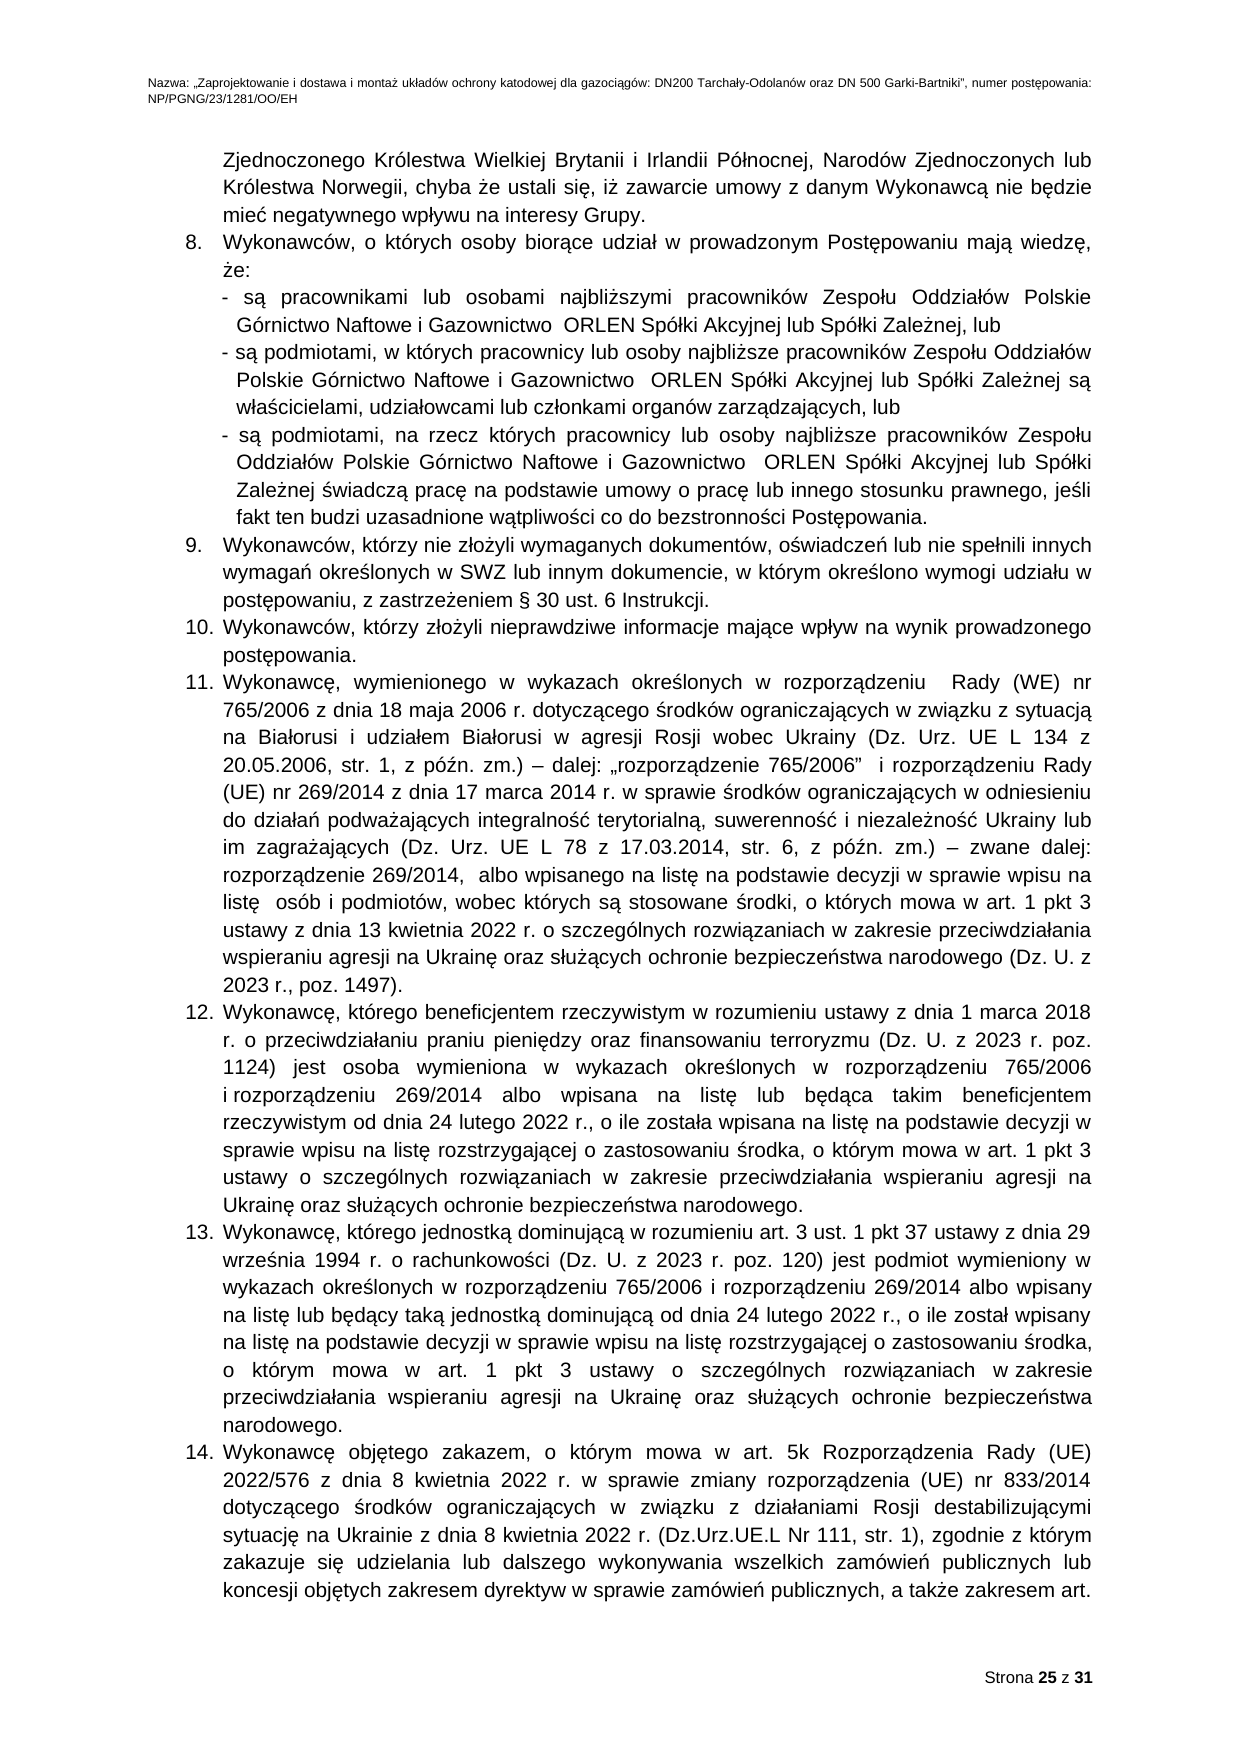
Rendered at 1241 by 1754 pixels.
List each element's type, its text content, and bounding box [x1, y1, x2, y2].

list - są pracownikami lub osobami najbliższymi pracowników Zespołu Oddziałów Polskie Górnictwo Naftowe i Gazownictwo ORLEN Spółki Akcyjnej lub Spółki Zależnej, lub [221, 285, 1093, 337]
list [185, 1440, 1093, 1602]
list Wykonawców, o których osoby biorące udział w prowadzonym Postępowaniu mają wiedzę, że: [185, 230, 1093, 282]
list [185, 148, 1093, 227]
list Wykonawców, którzy złożyli nieprawdziwe informacje mające wpływ na wynik prowadzonego postępowania. [185, 615, 1093, 667]
list - są podmiotami, w których pracownicy lub osoby najbliższe pracowników Zespołu Oddziałów Polskie Górnictwo Naftowe i Gazownictwo ORLEN Spółki Akcyjnej lub Spółki Zależnej są właścicielami, udziałowcami lub członkami organów zarządzających, lub [221, 340, 1093, 419]
list Wykonawcę, wymienionego w wykazach określonych w rozporządzeniu Rady (WE) nr 765/2006 z dnia 18 maja 2006 r. dotyczącego środków ograniczających w związku z sytuacją na Białorusi i udziałem Białorusi w agresji Rosji wobec Ukrainy (Dz. Urz. UE L 134 z 20.05.2006, str. 1, z późn. zm.) – dalej: „rozporządzenie 765/2006” i rozporządzeniu Rady (UE) nr 269/2014 z dnia 17 marca 2014 r. w sprawie środków ograniczających w odniesieniu do działań podważających integralność terytorialną, suwerenność i niezależność Ukrainy lub im zagrażających (Dz. Urz. UE L 78 z 17.03.2014, str. 6, z późn. zm.) – zwane dalej: rozporządzenie 269/2014, albo wpisanego na listę na podstawie decyzji w sprawie wpisu na listę osób i podmiotów, wobec których są stosowane środki, o których mowa w art. 1 pkt 3 ustawy z dnia 13 kwietnia 2022 r. o szczególnych rozwiązaniach w zakresie przeciwdziałania wspieraniu agresji na Ukrainę oraz służących ochronie bezpieczeństwa narodowego (Dz. U. z 2023 r., poz. 1497). [185, 670, 1093, 997]
list Wykonawców, którzy nie złożyli wymaganych dokumentów, oświadczeń lub nie spełnili innych wymagań określonych w SWZ lub innym dokumencie, w którym określono wymogi udziału w postępowaniu, z zastrzeżeniem § 30 ust. 6 Instrukcji. [185, 533, 1093, 612]
list Wykonawcę, którego beneficjentem rzeczywistym w rozumieniu ustawy z dnia 1 marca 2018 r. o przeciwdziałaniu praniu pieniędzy oraz finansowaniu terroryzmu (Dz. U. z 2023 r. poz. 1124) jest osoba wymieniona w wykazach określonych w rozporządzeniu 765/2006 i rozporządzeniu 269/2014 albo wpisana na listę lub będąca takim beneficjentem rzeczywistym od dnia 24 lutego 2022 r., o ile została wpisana na listę na podstawie decyzji w sprawie wpisu na listę rozstrzygającej o zastosowaniu środka, o którym mowa w art. 1 pkt 3 ustawy o szczególnych rozwiązaniach w zakresie przeciwdziałania wspieraniu agresji na Ukrainę oraz służących ochronie bezpieczeństwa narodowego. [185, 1000, 1093, 1217]
list Wykonawcę, którego jednostką dominującą w rozumieniu art. 3 ust. 1 pkt 37 ustawy z dnia 29 września 1994 r. o rachunkowości (Dz. U. z 2023 r. poz. 120) jest podmiot wymieniony w wykazach określonych w rozporządzeniu 765/2006 i rozporządzeniu 269/2014 albo wpisany na listę lub będący taką jednostką dominującą od dnia 24 lutego 2022 r., o ile został wpisany na listę na podstawie decyzji w sprawie wpisu na listę rozstrzygającej o zastosowaniu środka, o którym mowa w art. 1 pkt 3 ustawy o szczególnych rozwiązaniach w zakresie przeciwdziałania wspieraniu agresji na Ukrainę oraz służących ochronie bezpieczeństwa narodowego. [185, 1220, 1093, 1437]
list - są podmiotami, na rzecz których pracownicy lub osoby najbliższe pracowników Zespołu Oddziałów Polskie Górnictwo Naftowe i Gazownictwo ORLEN Spółki Akcyjnej lub Spółki Zależnej świadczą pracę na podstawie umowy o pracę lub innego stosunku prawnego, jeśli fakt ten budzi uzasadnione wątpliwości co do bezstronności Postępowania. [221, 423, 1093, 529]
